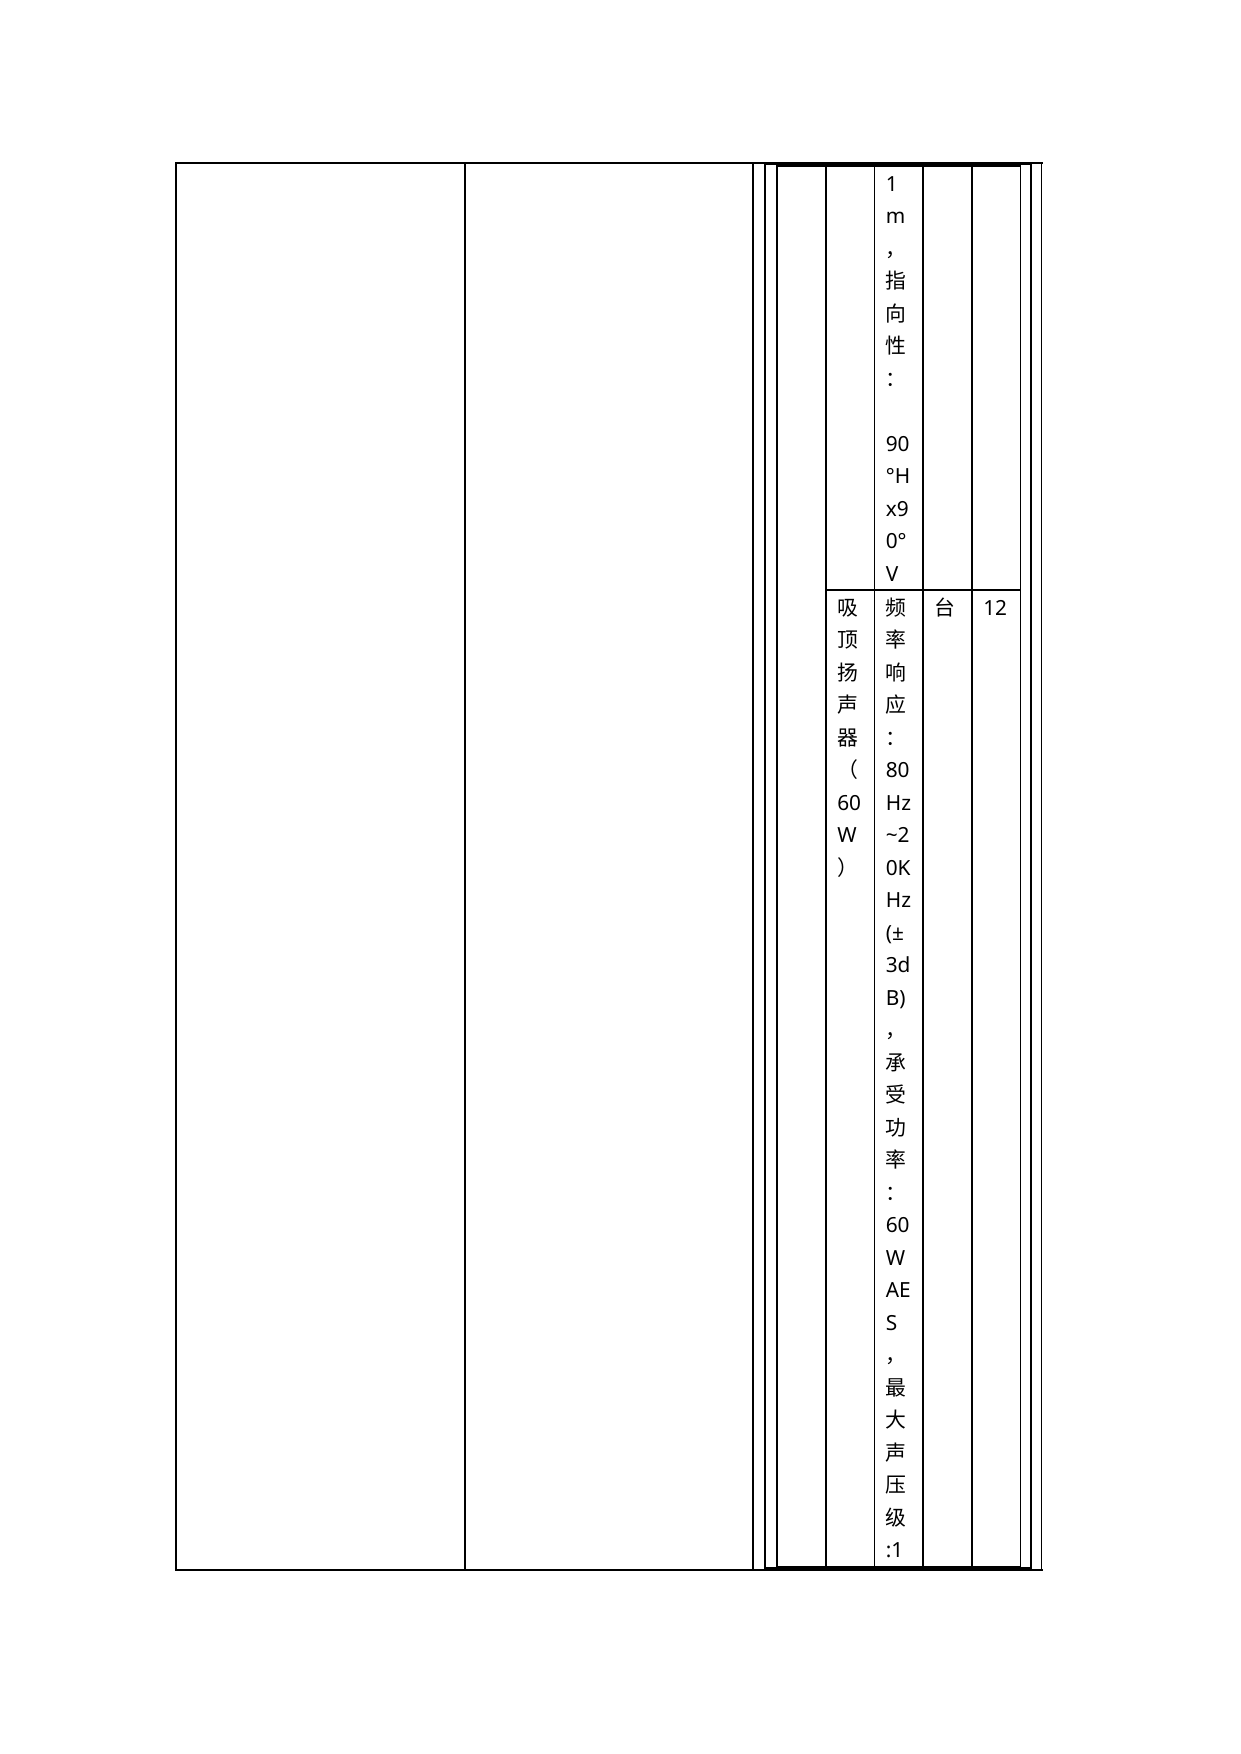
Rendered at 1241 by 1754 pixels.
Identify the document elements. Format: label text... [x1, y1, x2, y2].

table_cell [973, 167, 1020, 589]
table_cell 1 [177, 164, 464, 1569]
table_cell [778, 167, 825, 1566]
table_cell [827, 591, 874, 1566]
table_cell [754, 164, 764, 1569]
table_cell [766, 165, 776, 1567]
table_cell [827, 167, 874, 589]
table_cell [1032, 164, 1041, 1569]
table_cell [875, 167, 922, 589]
table_cell [924, 167, 971, 589]
table_cell [1021, 165, 1030, 1567]
table_cell [875, 591, 922, 1566]
table_cell [973, 591, 1020, 1566]
table_cell [466, 164, 752, 1569]
table_cell [924, 591, 971, 1566]
